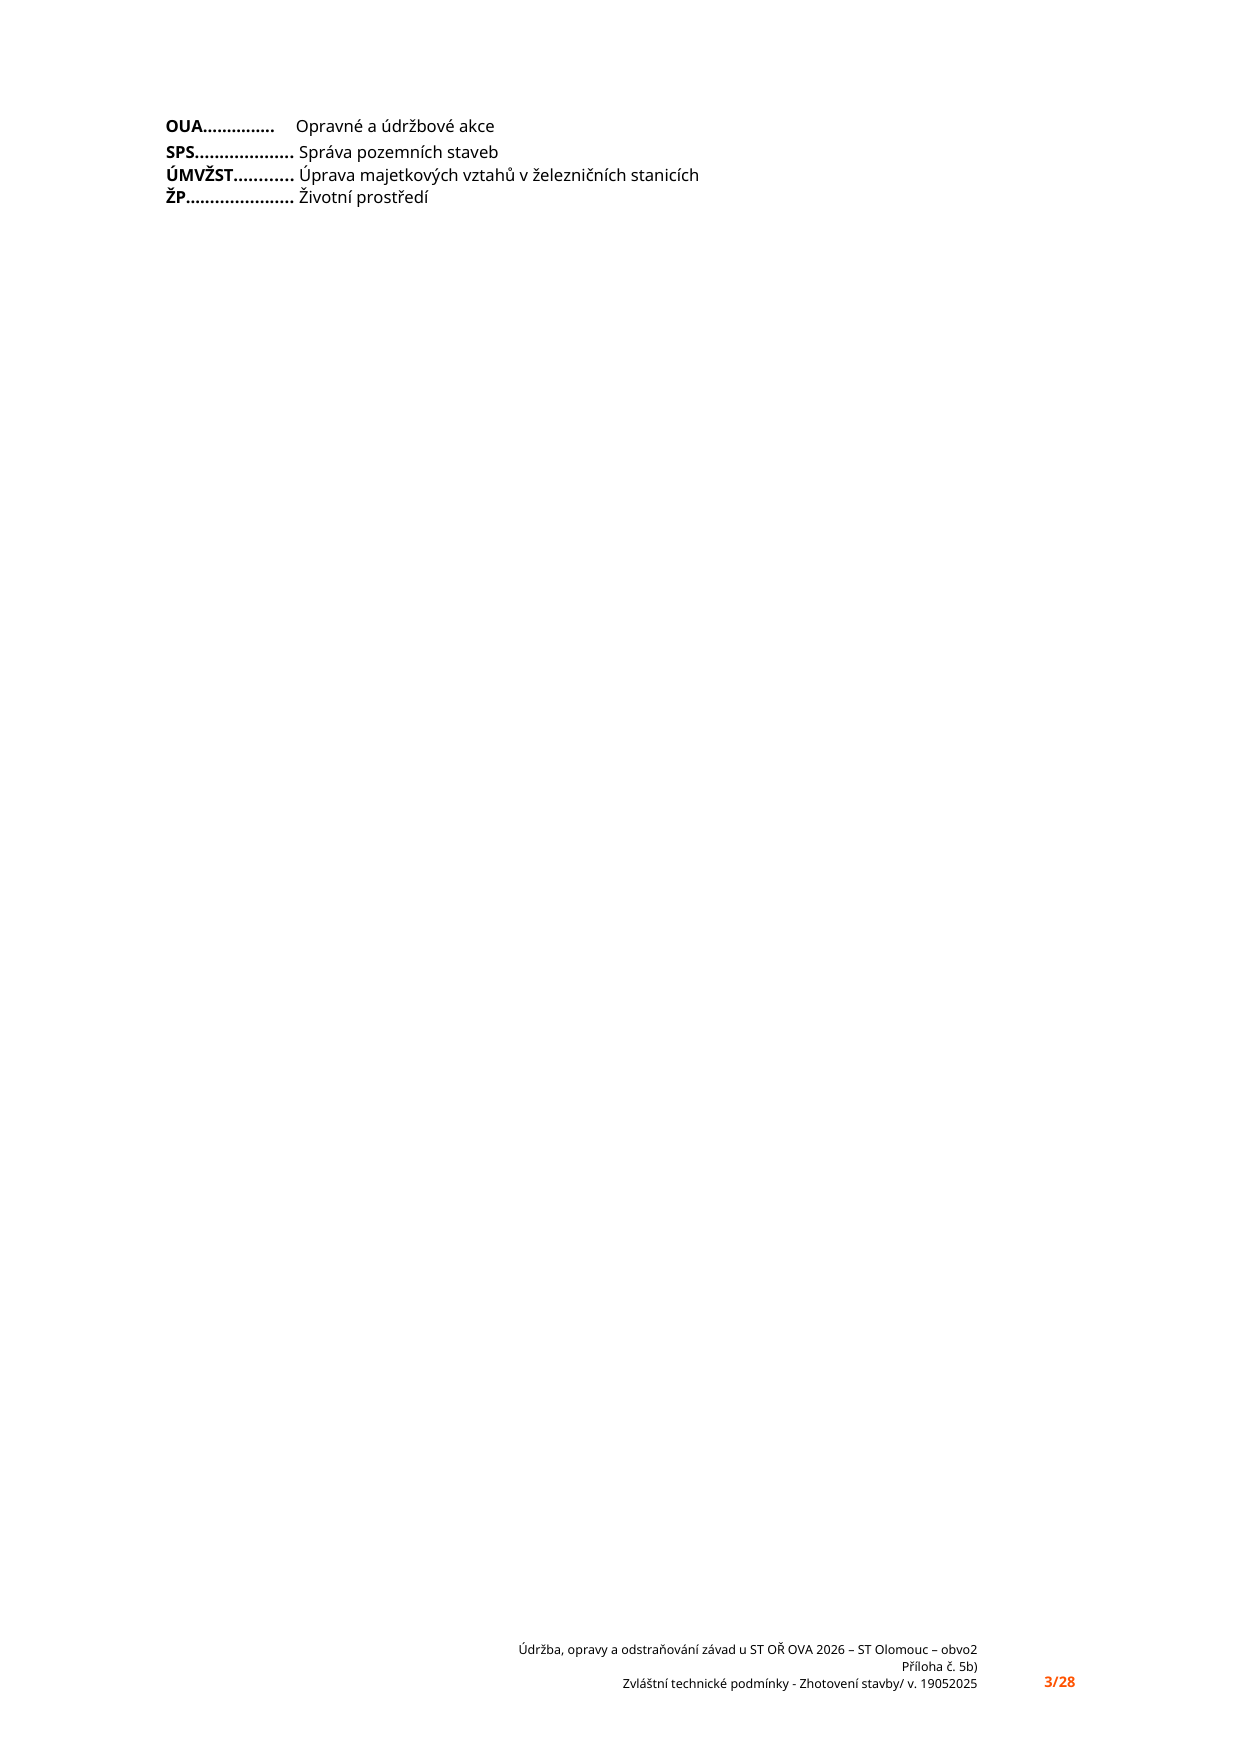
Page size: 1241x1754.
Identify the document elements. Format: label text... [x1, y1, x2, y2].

table_cell ÚMVŽST [165, 164, 296, 186]
table_cell Úprava majetkových vztahů v železničních stanicích [296, 164, 1072, 186]
table_cell OUA [165, 112, 296, 141]
table_cell ŽP [165, 186, 296, 209]
table_cell Správa pozemních staveb [296, 141, 1072, 163]
table_cell Životní prostředí [296, 186, 1072, 209]
table_cell SPS [165, 141, 296, 163]
table_cell Opravné a údržbové akce [296, 112, 1072, 141]
